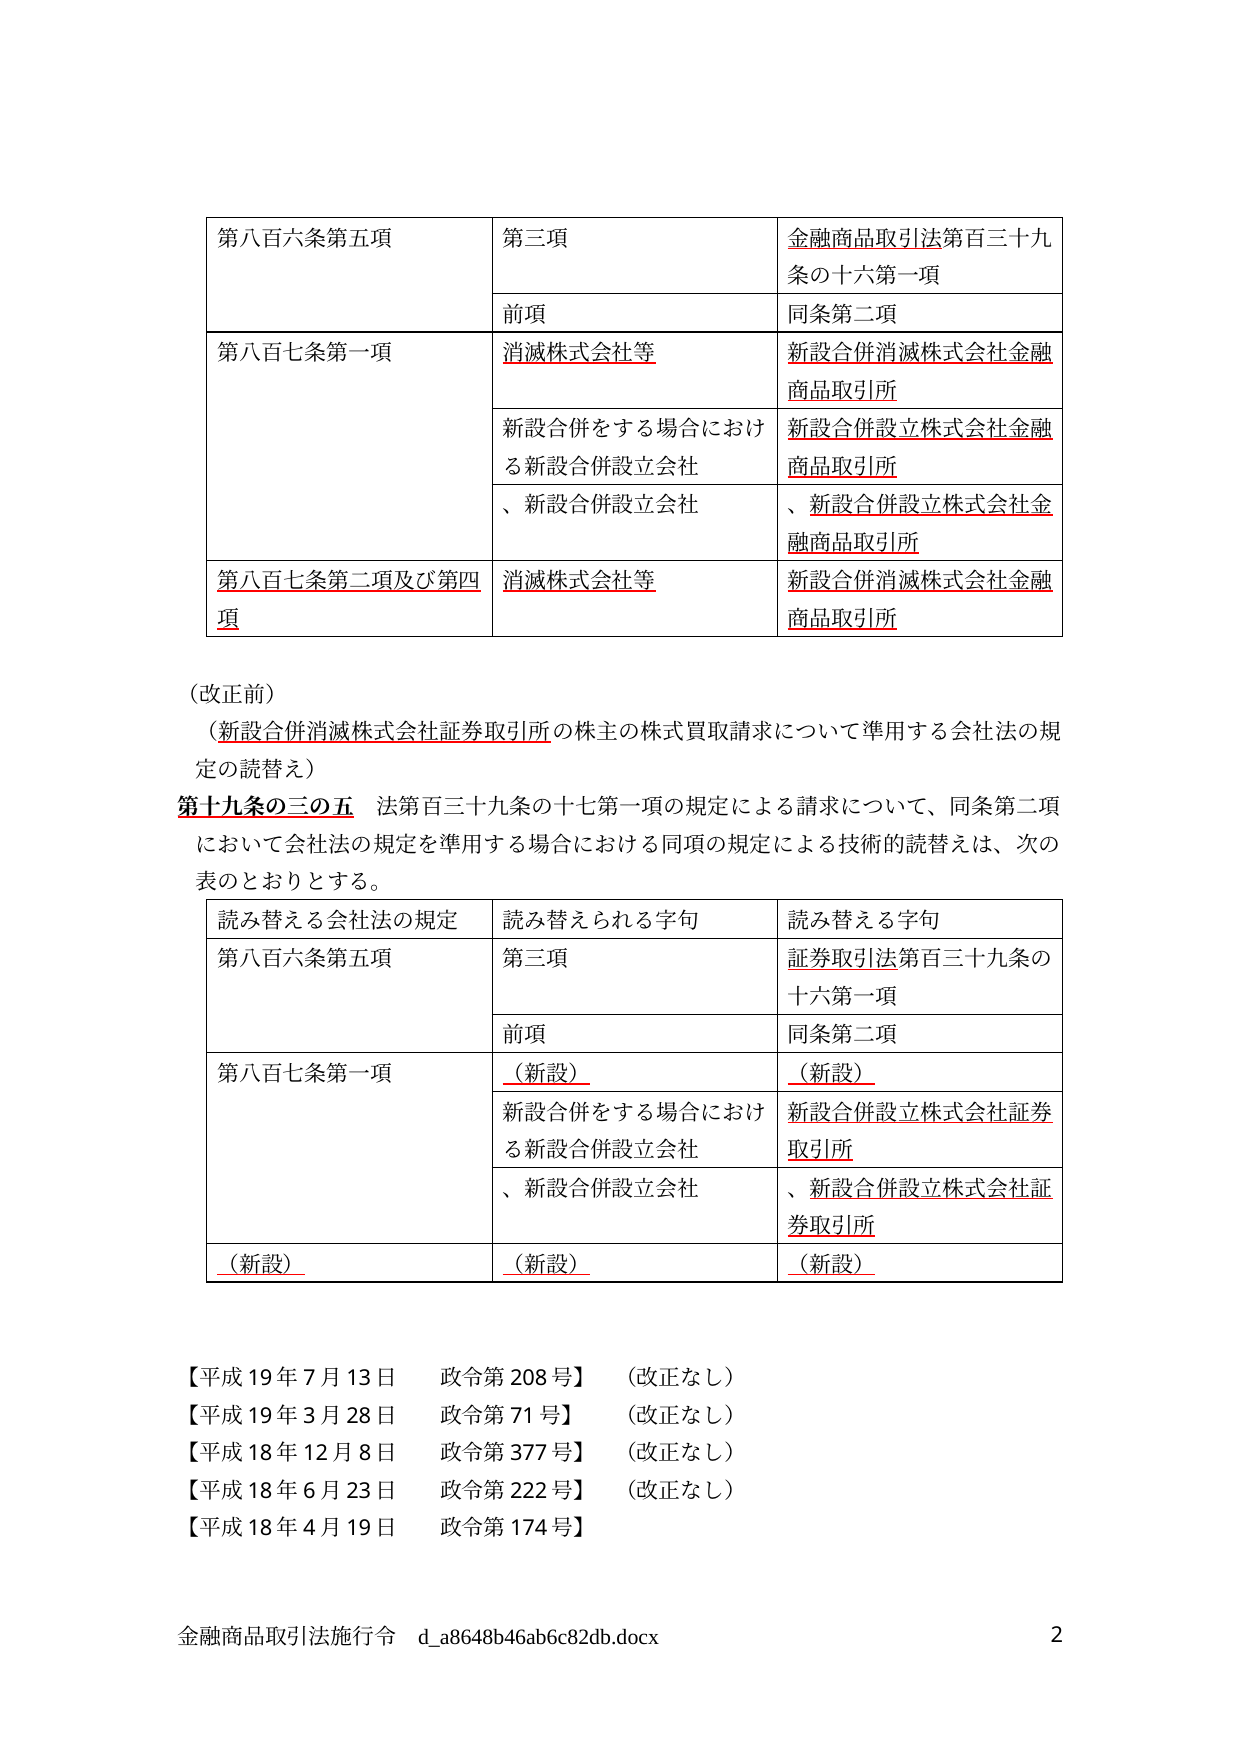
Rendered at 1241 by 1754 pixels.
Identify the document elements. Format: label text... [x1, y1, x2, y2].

table_cell 証券取引法第百三十九条の十六第一項 [778, 939, 1062, 1014]
text 【平成18年12月8日 政令第377号】 （改正なし） [177, 1432, 1063, 1470]
table_cell 新設合併設立株式会社証券取引所 [778, 1092, 1062, 1167]
table_cell （新設） [493, 1244, 777, 1281]
text 【平成18年4月19日 政令第174号】 [177, 1507, 1063, 1545]
text （新設合併消滅株式会社証券取引所の株主の株式買取請求について準用する会社法の規定の読替え） [196, 712, 1063, 787]
table_cell 同条第二項 [778, 1015, 1062, 1052]
table_cell 新設合併消滅株式会社金融商品取引所 [778, 333, 1062, 407]
table_cell 、新設合併設立会社 [493, 485, 777, 559]
table_cell 金融商品取引法第百三十九条の十六第一項 [778, 218, 1062, 293]
table_cell （新設） [778, 1244, 1062, 1281]
table_header 読み替える会社法の規定 [207, 900, 492, 938]
table_cell 第八百七条第一項 [207, 333, 492, 559]
table_cell 第八百六条第五項 [207, 218, 492, 331]
text 【平成18年6月23日 政令第222号】 （改正なし） [177, 1470, 1063, 1507]
table_cell 、新設合併設立株式会社証券取引所 [778, 1168, 1062, 1243]
text 【平成19年3月28日 政令第71号】 （改正なし） [177, 1395, 1063, 1432]
table_header 読み替えられる字句 [493, 900, 777, 938]
table_cell 新設合併をする場合における新設合併設立会社 [493, 1092, 777, 1167]
table_cell 、新設合併設立株式会社金融商品取引所 [778, 485, 1062, 559]
table_cell （新設） [778, 1053, 1062, 1091]
table_cell 新設合併をする場合における新設合併設立会社 [493, 409, 777, 483]
table_cell 前項 [493, 1015, 777, 1052]
text 【平成19年7月13日 政令第208号】 （改正なし） [177, 1357, 1063, 1395]
table_cell 第三項 [493, 218, 777, 293]
table_cell 第三項 [493, 939, 777, 1014]
table_cell 、新設合併設立会社 [493, 1168, 777, 1243]
table_cell 第八百七条第一項 [207, 1053, 492, 1243]
table_cell 同条第二項 [778, 294, 1062, 331]
table_header 読み替える字句 [778, 900, 1062, 938]
table_cell 消滅株式会社等 [493, 561, 777, 636]
table_cell 新設合併設立株式会社金融商品取引所 [778, 409, 1062, 483]
table_cell 第八百六条第五項 [207, 939, 492, 1052]
text 第十九条の三の五 法第百三十九条の十七第一項の規定による請求について、同条第二項において会社法の規定を準用する場合における同項の規定による技術的読替えは、次の表のとおりとする。 [177, 787, 1063, 899]
table_cell 前項 [493, 294, 777, 331]
table_cell （新設） [493, 1053, 777, 1091]
table_cell 消滅株式会社等 [493, 333, 777, 407]
table_cell （新設） [207, 1244, 492, 1281]
table_cell 新設合併消滅株式会社金融商品取引所 [778, 561, 1062, 636]
table_cell 第八百七条第二項及び第四項 [207, 561, 492, 636]
text （改正前） [177, 674, 1063, 712]
